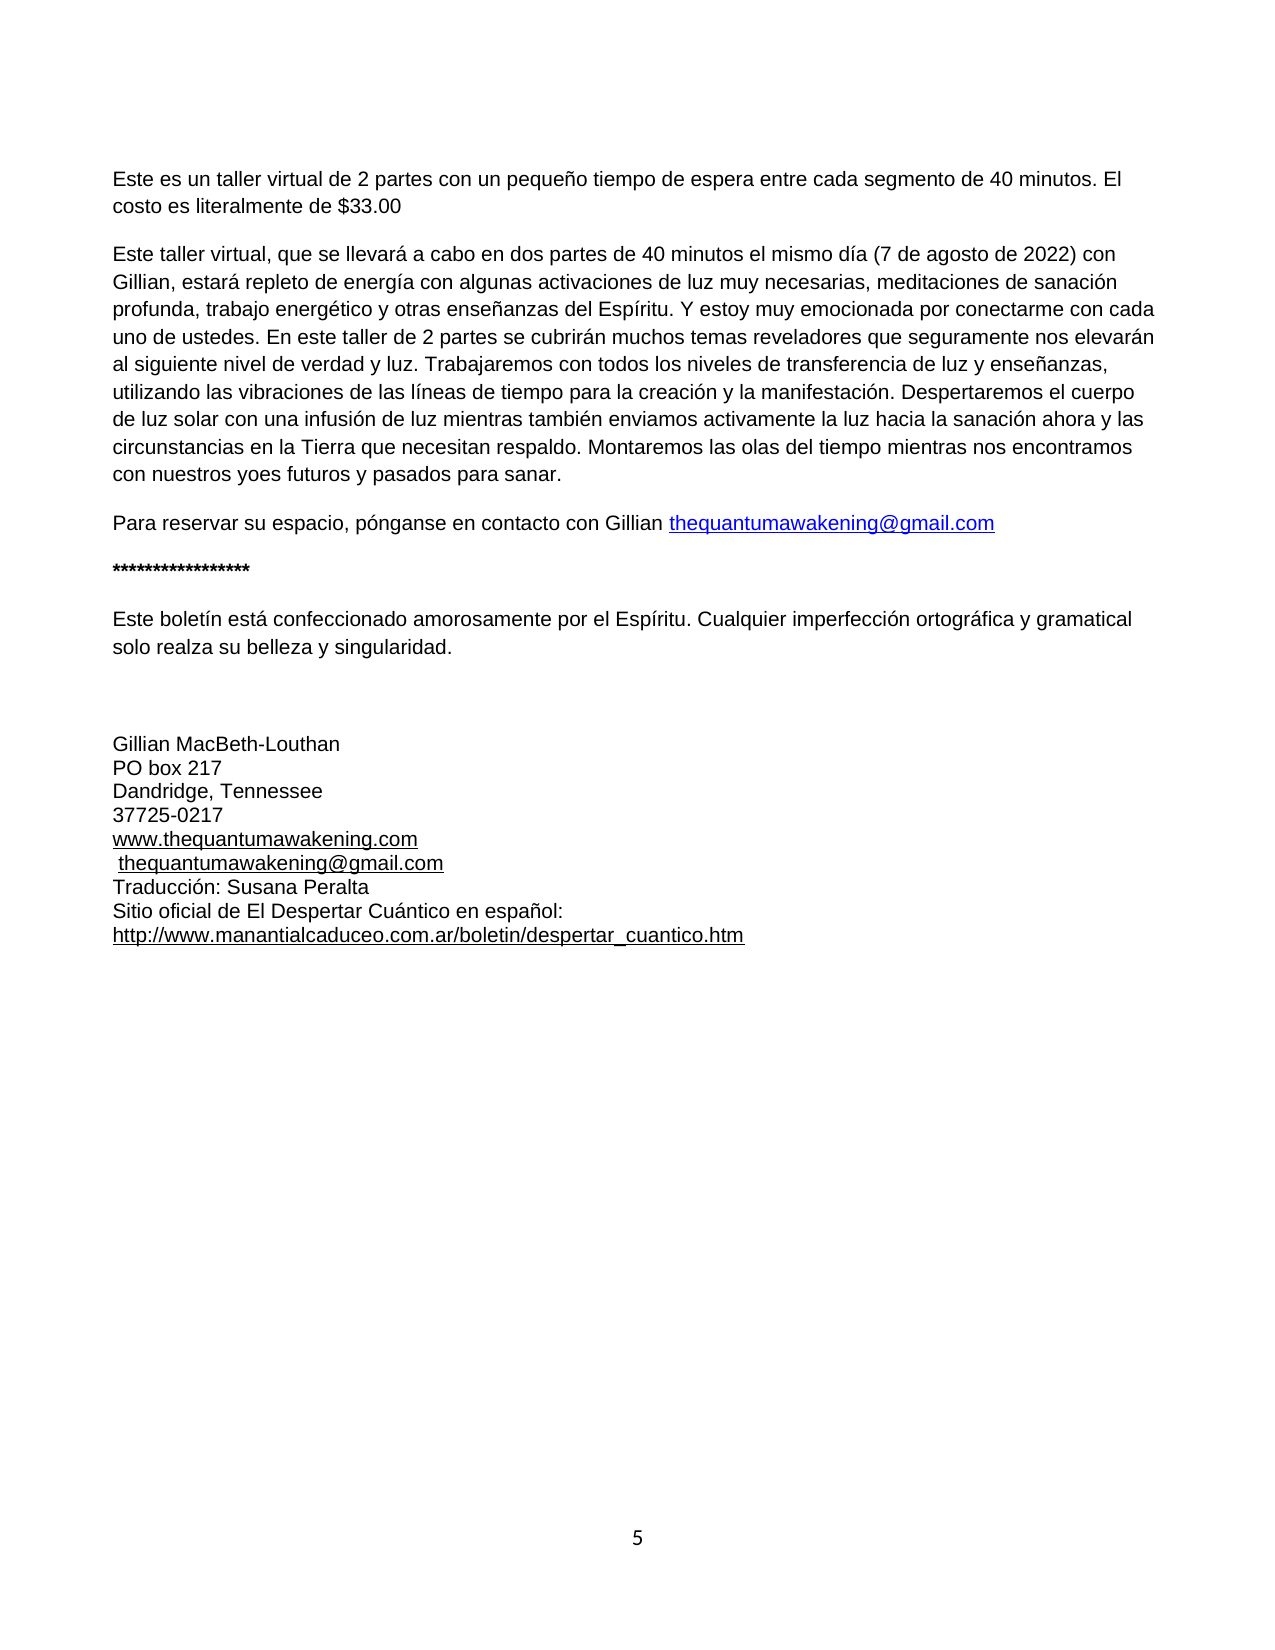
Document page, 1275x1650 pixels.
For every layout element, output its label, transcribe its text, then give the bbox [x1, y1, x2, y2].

text Para reservar su espacio, pónganse en contacto con Gillian thequantumawakening@gmail.com [112, 511, 1163, 534]
text Este boletín está confeccionado amorosamente por el Espíritu. Cualquier imperfección ortográfica y gramatical solo realza su belleza y singularidad. [112, 607, 1163, 659]
text 37725-0217 [112, 803, 1163, 827]
text Traducción: Susana Peralta [112, 875, 1163, 899]
text Este taller virtual, que se llevará a cabo en dos partes de 40 minutos el mismo día (7 de agosto de 2022) con Gillian, estará repleto de energía con algunas activaciones de luz muy necesarias, meditaciones de sanación profunda, trabajo energético y otras enseñanzas del Espíritu. Y estoy muy emocionada por conectarme con cada uno de ustedes. En este taller de 2 partes se cubrirán muchos temas reveladores que seguramente nos elevarán al siguiente nivel de verdad y luz. Trabajaremos con todos los niveles de transferencia de luz y enseñanzas, utilizando las vibraciones de las líneas de tiempo para la creación y la manifestación. Despertaremos el cuerpo de luz solar con una infusión de luz mientras también enviamos activamente la luz hacia la sanación ahora y las circunstancias en la Tierra que necesitan respaldo. Montaremos las olas del tiempo mientras nos encontramos con nuestros yoes futuros y pasados para sanar. [112, 242, 1163, 486]
text www.thequantumawakening.com [112, 827, 1163, 851]
text thequantumawakening@gmail.com [112, 851, 1163, 875]
text Este es un taller virtual de 2 partes con un pequeño tiempo de espera entre cada segmento de 40 minutos. El costo es literalmente de $33.00 [112, 166, 1163, 218]
text Sitio oficial de El Despertar Cuántico en español: http://www.manantialcaduceo.com.ar/boletin/despertar_cuantico.htm [112, 899, 1163, 947]
text Gillian MacBeth-Louthan PO box 217 Dandridge, Tennessee [112, 731, 1163, 803]
text ***************** [112, 559, 1163, 583]
